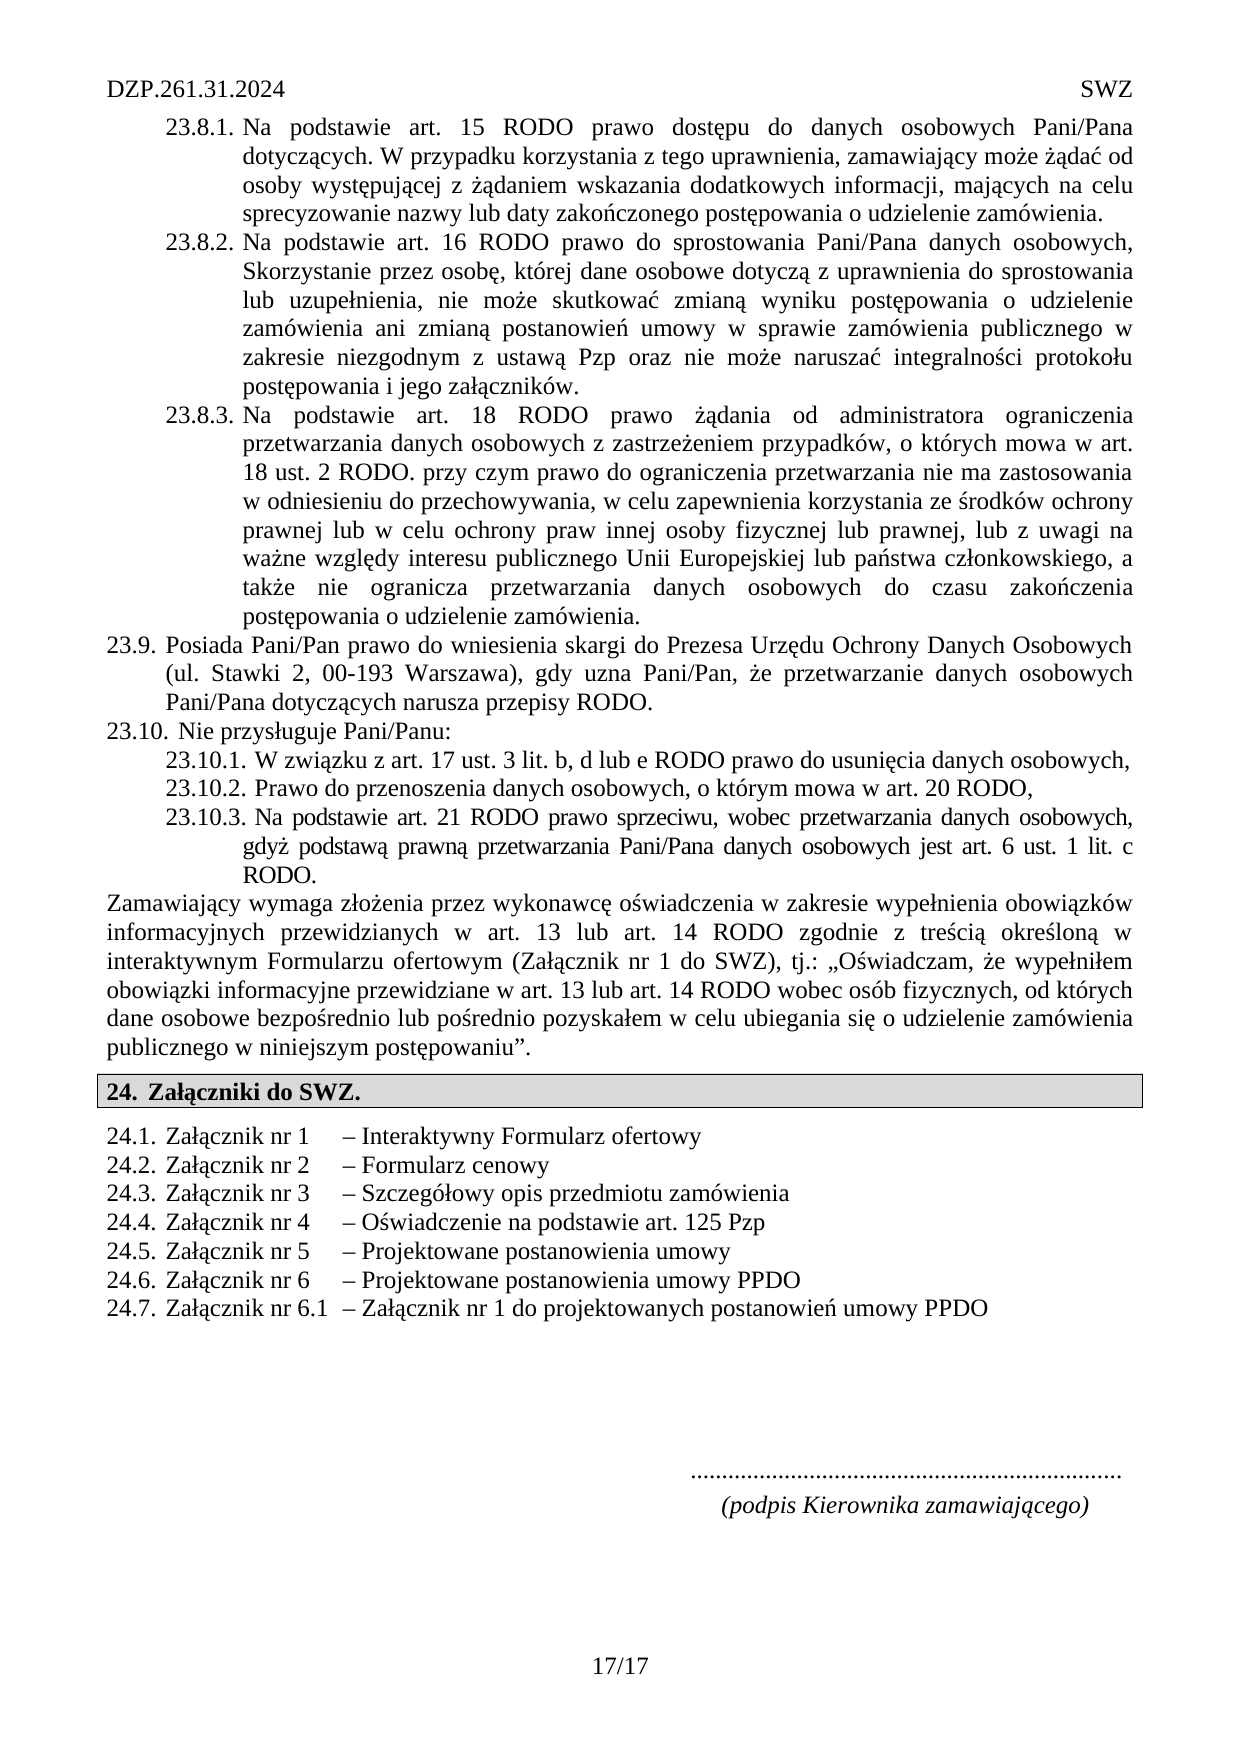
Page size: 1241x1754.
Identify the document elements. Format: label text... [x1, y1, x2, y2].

list W związku z art. 17 ust. 3 lit. b, d lub e RODO prawo do usunięcia danych osobowych, [165, 745, 1134, 773]
list Na podstawie art. 16 RODO prawo do sprostowania Pani/Pana danych osobowych, Skorzystanie przez osobę, której dane osobowe dotyczą z uprawnienia do sprostowania lub uzupełnienia, nie może skutkować zmianą wyniku postępowania o udzielenie zamówienia ani zmianą postanowień umowy w sprawie zamówienia publicznego w zakresie niezgodnym z ustawą Pzp oraz nie może naruszać integralności protokołu postępowania i jego załączników. [165, 227, 1134, 400]
list Załącznik nr 4 – Oświadczenie na podstawie art. 125 Pzp [106, 1207, 1134, 1236]
list Załącznik nr 6.1 – Załącznik nr 1 do projektowanych postanowień umowy PPDO [106, 1293, 1134, 1322]
list Załączniki do SWZ. [98, 1075, 1142, 1107]
list Załącznik nr 5 – Projektowane postanowienia umowy [106, 1236, 1134, 1265]
list Prawo do przenoszenia danych osobowych, o którym mowa w art. 20 RODO, [165, 773, 1134, 802]
list Na podstawie art. 15 RODO prawo dostępu do danych osobowych Pani/Pana dotyczących. W przypadku korzystania z tego uprawnienia, zamawiający może żądać od osoby występującej z żądaniem wskazania dodatkowych informacji, mających na celu sprecyzowanie nazwy lub daty zakończonego postępowania o udzielenie zamówienia. [165, 112, 1134, 227]
list Na podstawie art. 18 RODO prawo żądania od administratora ograniczenia przetwarzania danych osobowych z zastrzeżeniem przypadków, o których mowa w art. 18 ust. 2 RODO. przy czym prawo do ograniczenia przetwarzania nie ma zastosowania w odniesieniu do przechowywania, w celu zapewnienia korzystania ze środków ochrony prawnej lub w celu ochrony praw innej osoby fizycznej lub prawnej, lub z uwagi na ważne względy interesu publicznego Unii Europejskiej lub państwa członkowskiego, a także nie ogranicza przetwarzania danych osobowych do czasu zakończenia postępowania o udzielenie zamówienia. [165, 400, 1134, 630]
list Posiada Pani/Pan prawo do wniesienia skargi do Prezesa Urzędu Ochrony Danych Osobowych (ul. Stawki 2, 00-193 Warszawa), gdy uzna Pani/Pan, że przetwarzanie danych osobowych Pani/Pana dotyczących narusza przepisy RODO. [106, 630, 1134, 716]
list Załącznik nr 6 – Projektowane postanowienia umowy PPDO [106, 1265, 1134, 1293]
list Załącznik nr 1 – Interaktywny Formularz ofertowy [106, 1121, 1134, 1150]
text Zamawiający wymaga złożenia przez wykonawcę oświadczenia w zakresie wypełnienia obowiązków informacyjnych przewidzianych w art. 13 lub art. 14 RODO zgodnie z treścią określoną w interaktywnym Formularzu ofertowym (Załącznik nr 1 do SWZ), tj.: „Oświadczam, że wypełniłem obowiązki informacyjne przewidziane w art. 13 lub art. 14 RODO wobec osób fizycznych, od których dane osobowe bezpośrednio lub pośrednio pozyskałem w celu ubiegania się o udzielenie zamówienia publicznego w niniejszym postępowaniu”. [106, 888, 1134, 1061]
list Nie przysługuje Pani/Panu: [106, 716, 1134, 745]
list Na podstawie art. 21 RODO prawo sprzeciwu, wobec przetwarzania danych osobowych, gdyż podstawą prawną przetwarzania Pani/Pana danych osobowych jest art. 6 ust. 1 lit. c RODO. [165, 802, 1134, 888]
list Załącznik nr 2 – Formularz cenowy [106, 1150, 1134, 1178]
table_header [679, 1351, 1134, 1490]
list Załącznik nr 3 – Szczegółowy opis przedmiotu zamówienia [106, 1178, 1134, 1207]
table_cell (podpis Kierownika zamawiającego) [679, 1490, 1134, 1519]
